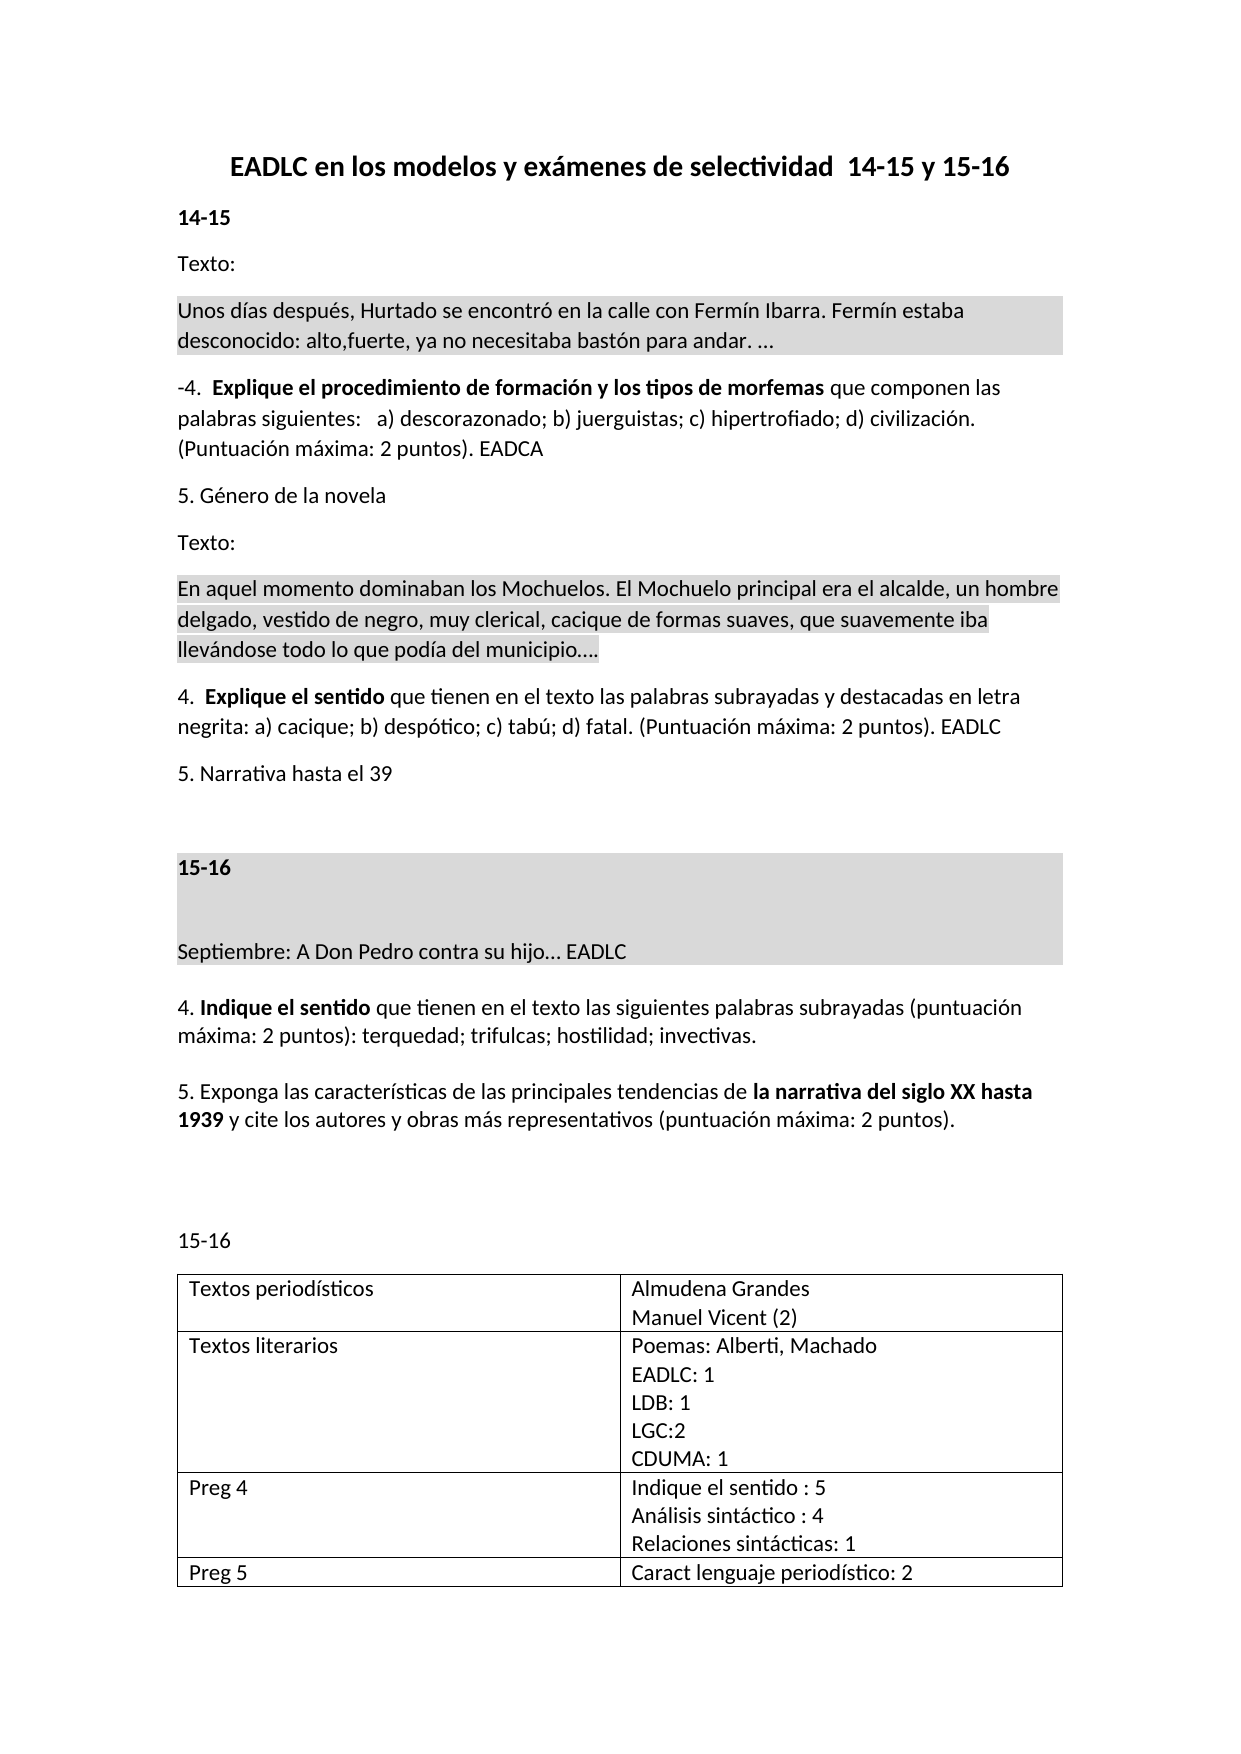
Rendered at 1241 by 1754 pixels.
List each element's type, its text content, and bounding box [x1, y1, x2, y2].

text 5. Género de la novela [177, 481, 1063, 509]
text Texto: [177, 528, 1063, 556]
text 4. Explique el sentido que tienen en el texto las palabras subrayadas y destacadas en letra negrita: a) cacique; b) despótico; c) tabú; d) fatal. (Puntuación máxima: 2 puntos). EADLC [177, 682, 1063, 740]
table_cell Textos literarios [178, 1332, 620, 1472]
text 15-16 [177, 1227, 1063, 1255]
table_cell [621, 1558, 1062, 1586]
text EADLC en los modelos y exámenes de selectividad 14-15 y 15-16 [177, 148, 1063, 183]
text Texto: [177, 249, 1063, 278]
table_cell Preg 4 [178, 1473, 620, 1557]
table_cell Poemas: Alberti, Machado EADLC: 1 LDB: 1 LGC:2 CDUMA: 1 [621, 1332, 1062, 1472]
table_cell Indique el sentido : 5 Análisis sintáctico : 4 Relaciones sintácticas: 1 [621, 1473, 1062, 1557]
text Unos días después, Hurtado se encontró en la calle con Fermín Ibarra. Fermín estaba desconocido: alto,fuerte, ya no necesitaba bastón para andar. … [177, 296, 1063, 355]
text 14-15 [177, 203, 1063, 231]
text 4. Indique el sentido que tienen en el texto las siguientes palabras subrayadas (puntuación máxima: 2 puntos): terquedad; trifulcas; hostilidad; invectivas. [177, 993, 1063, 1049]
text 15-16 [177, 853, 1063, 881]
text 5. Exponga las características de las principales tendencias de la narrativa del siglo XX hasta 1939 y cite los autores y obras más representativos (puntuación máxima: 2 puntos). [177, 1077, 1063, 1133]
text -4. Explique el procedimiento de formación y los tipos de morfemas que componen las palabras siguientes: a) descorazonado; b) juerguistas; c) hipertrofiado; d) civilización. (Puntuación máxima: 2 puntos). EADCA [177, 373, 1063, 462]
table_header Almudena Grandes Manuel Vicent (2) [621, 1275, 1062, 1331]
text 5. Narrativa hasta el 39 [177, 759, 1063, 787]
table_cell Preg 5 [178, 1558, 620, 1586]
text Septiembre: A Don Pedro contra su hijo… EADLC [177, 937, 1063, 965]
text En aquel momento dominaban los Mochuelos. El Mochuelo principal era el alcalde, un hombre delgado, vestido de negro, muy clerical, cacique de formas suaves, que suavemente iba llevándose todo lo que podía del municipio…. [177, 574, 1063, 663]
table_header Textos periodísticos [178, 1275, 620, 1331]
